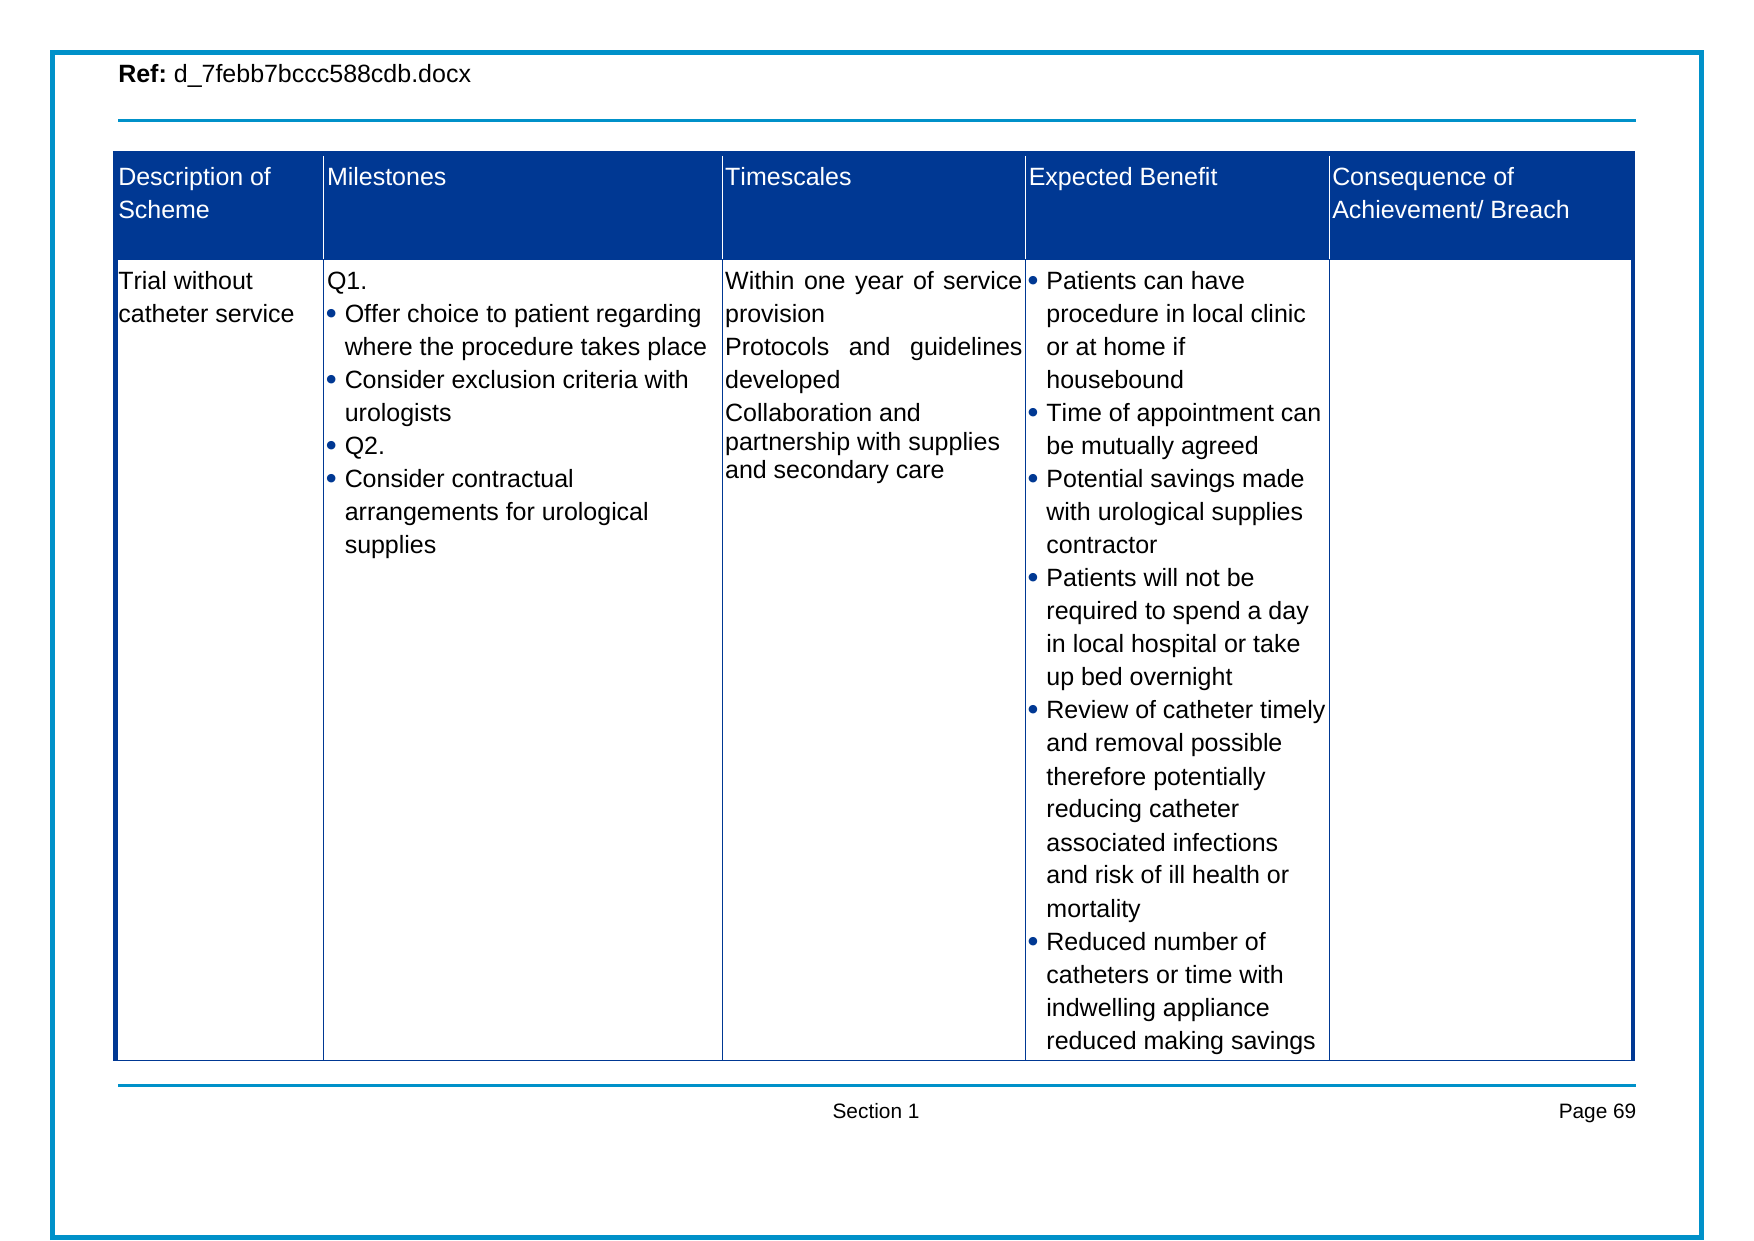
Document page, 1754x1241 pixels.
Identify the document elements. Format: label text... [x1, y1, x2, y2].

table_header Timescales [723, 156, 1025, 259]
table_cell [1330, 260, 1631, 1060]
table_cell Trial without catheter service [118, 260, 323, 1060]
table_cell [723, 260, 1025, 1060]
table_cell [324, 260, 722, 1060]
table_header Milestones [324, 156, 722, 259]
table_header Expected Benefit [1026, 156, 1329, 259]
table_header Consequence of Achievement/ Breach [1330, 156, 1631, 259]
table_header Description of Scheme [118, 156, 323, 259]
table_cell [1026, 260, 1329, 1060]
